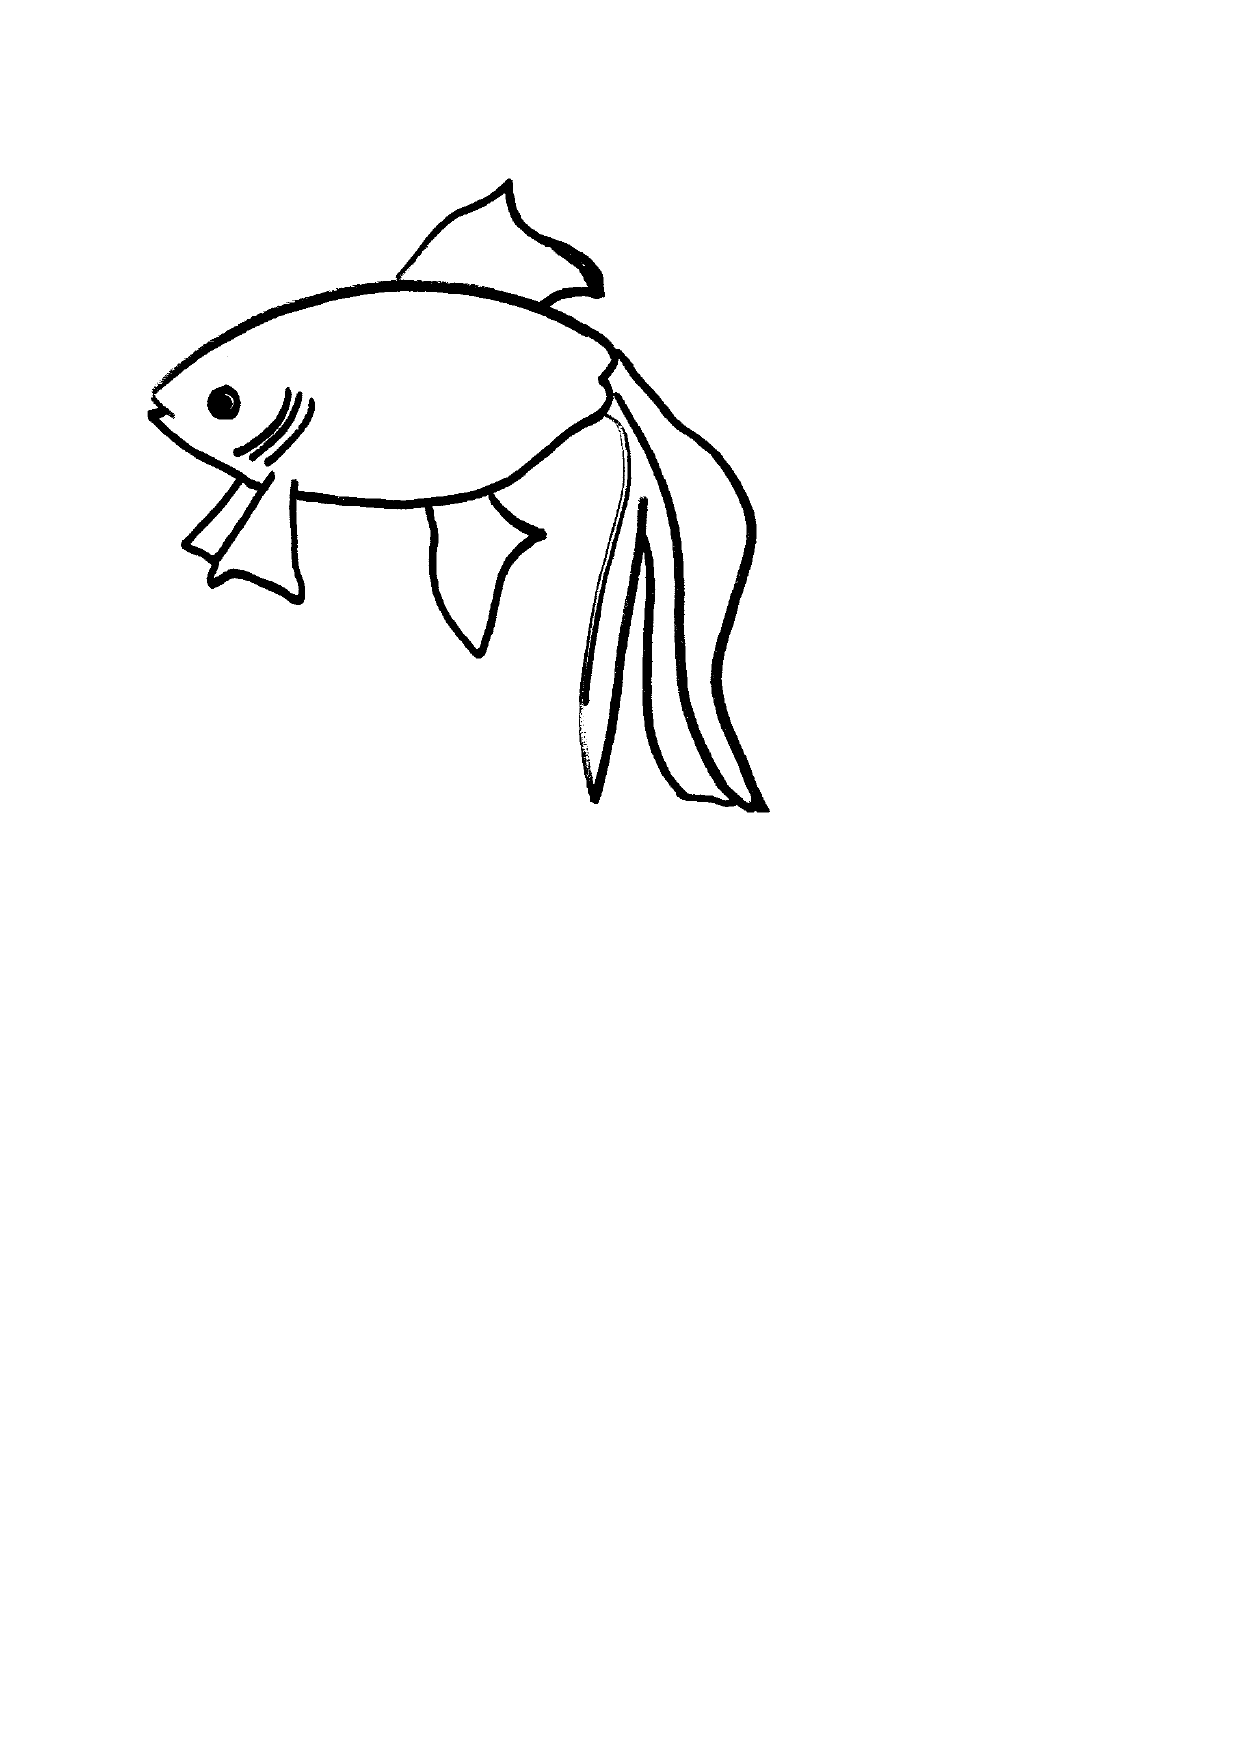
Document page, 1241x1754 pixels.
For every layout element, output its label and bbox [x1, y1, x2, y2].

picture [147, 176, 772, 813]
